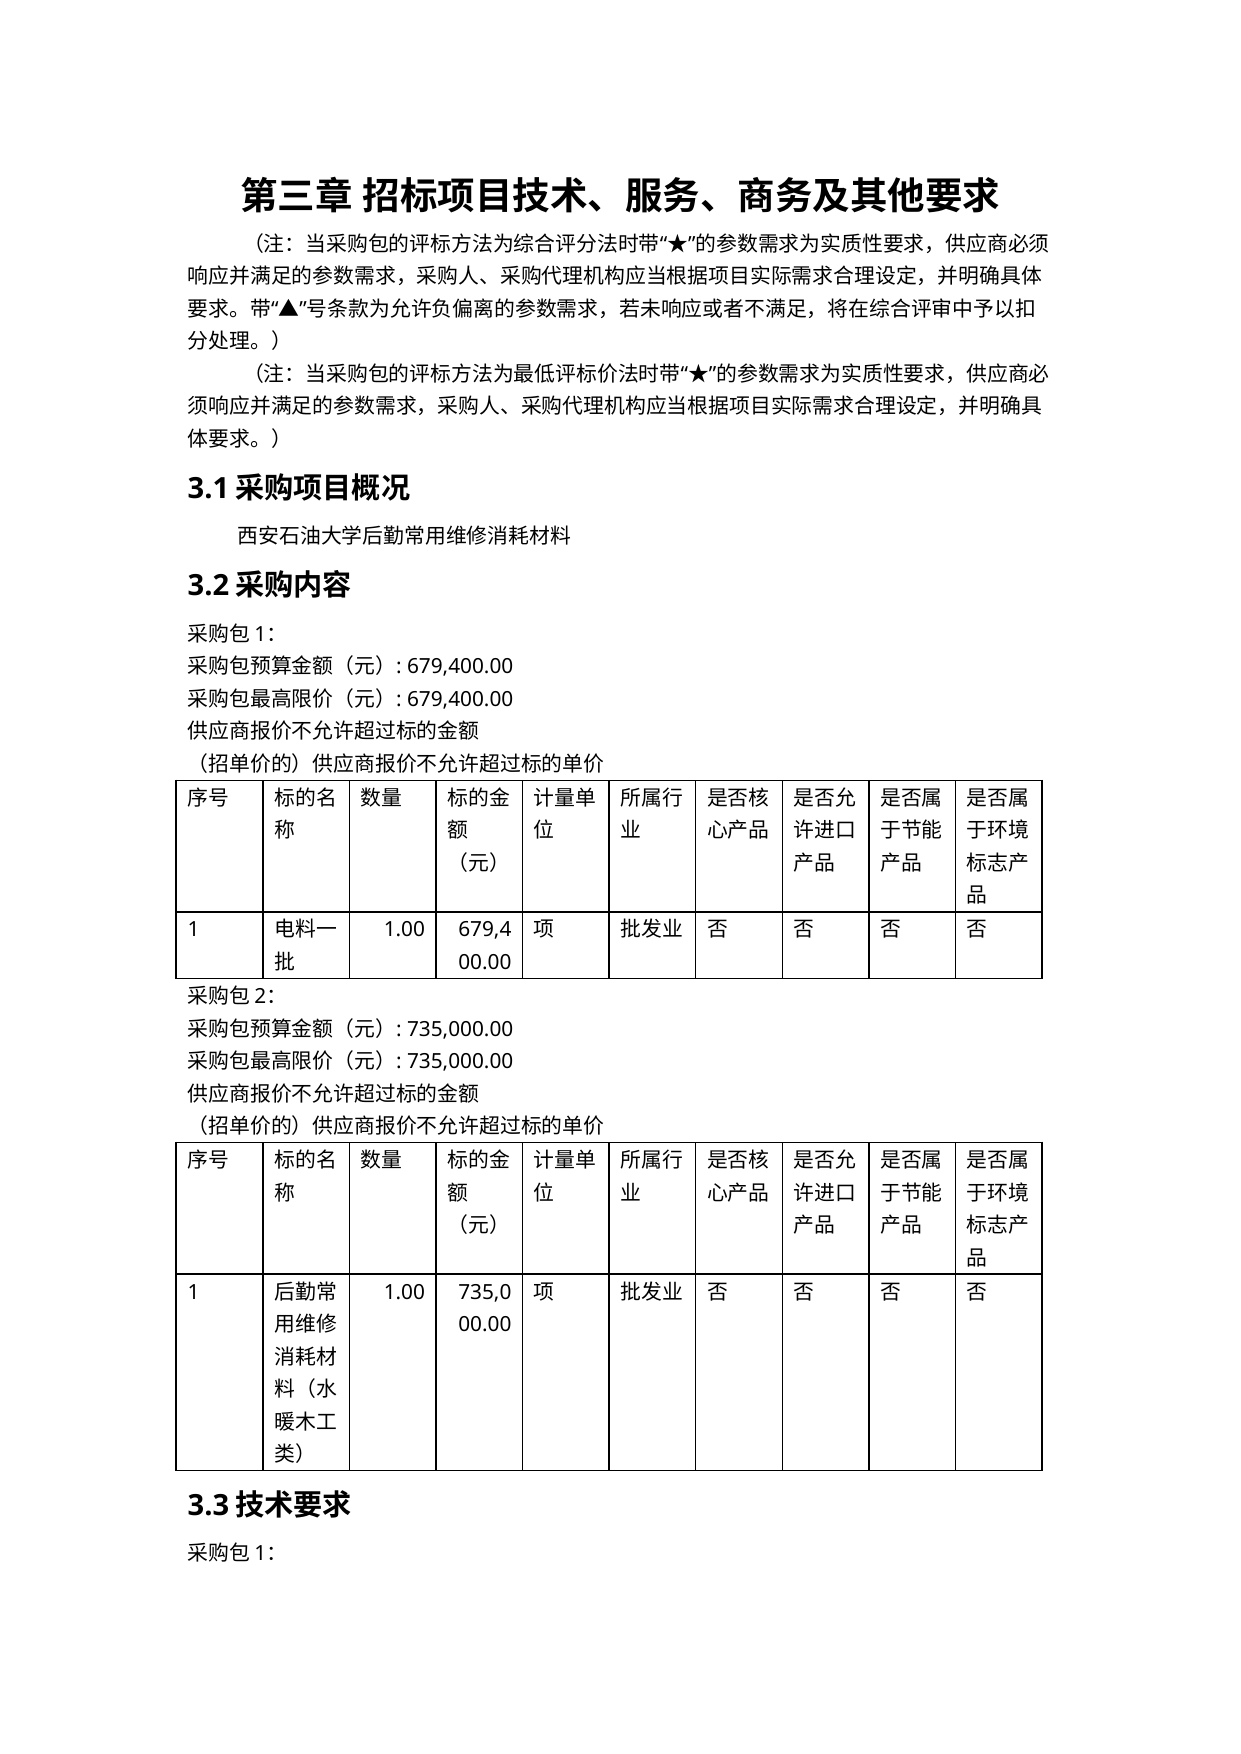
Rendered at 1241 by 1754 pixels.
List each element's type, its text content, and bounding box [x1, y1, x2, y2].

table_header 是否属于环境标志产品 [956, 1143, 1041, 1273]
table_header 标的名称 [264, 1143, 349, 1273]
text 3.2采购内容 [187, 552, 1053, 617]
table_cell 679,400.00 [437, 913, 522, 978]
table_cell 735,000.00 [437, 1275, 522, 1470]
table_header 是否允许进口产品 [783, 781, 868, 911]
table_cell 批发业 [610, 913, 695, 978]
text 西安石油大学后勤常用维修消耗材料 [187, 519, 1053, 552]
table_cell 批发业 [610, 1275, 695, 1470]
table_header 标的金额 （元） [437, 781, 522, 911]
table_header 是否属于环境标志产品 [956, 781, 1041, 911]
table_header 是否核心产品 [696, 781, 782, 911]
table_header 数量 [350, 1143, 435, 1273]
table_header 序号 [177, 1143, 262, 1273]
table_header 数量 [350, 781, 435, 911]
table_cell 否 [956, 1275, 1041, 1470]
text （注：当采购包的评标方法为最低评标价法时带“★”的参数需求为实质性要求，供应商必须响应并满足的参数需求，采购人、采购代理机构应当根据项目实际需求合理设定，并明确具体要求。） [187, 357, 1053, 454]
table_header 所属行业 [610, 781, 695, 911]
table_header 是否核心产品 [696, 1143, 782, 1273]
table_header 是否允许进口产品 [783, 1143, 868, 1273]
table_cell 电料一批 [264, 913, 349, 978]
table_cell 后勤常用维修消耗材料（水暖木工类） [264, 1275, 349, 1470]
text 采购包预算金额（元）: 679,400.00 [187, 649, 1053, 682]
table_cell 1.00 [350, 1275, 435, 1470]
table_header 是否属于节能产品 [870, 1143, 955, 1273]
table_cell 否 [783, 913, 868, 978]
table_cell 否 [870, 1275, 955, 1470]
table_header 标的名称 [264, 781, 349, 911]
text 供应商报价不允许超过标的金额 [187, 1077, 1053, 1109]
text 采购包预算金额（元）: 735,000.00 [187, 1012, 1053, 1044]
table_cell 否 [696, 913, 782, 978]
text 第三章 招标项目技术、服务、商务及其他要求 [187, 162, 1053, 227]
text 3.3技术要求 [187, 1471, 1053, 1536]
text 供应商报价不允许超过标的金额 [187, 714, 1053, 747]
text 采购包2： [187, 979, 1053, 1012]
table_cell 否 [870, 913, 955, 978]
text 采购包最高限价（元）: 735,000.00 [187, 1044, 1053, 1077]
table_header 是否属于节能产品 [870, 781, 955, 911]
table_cell 项 [523, 913, 608, 978]
table_header 计量单位 [523, 1143, 608, 1273]
table_cell 否 [783, 1275, 868, 1470]
table_cell 1 [177, 913, 262, 978]
text 采购包最高限价（元）: 679,400.00 [187, 682, 1053, 714]
table_cell 项 [523, 1275, 608, 1470]
text 采购包1： [187, 1536, 1053, 1569]
table_header 序号 [177, 781, 262, 911]
table_cell 1 [177, 1275, 262, 1470]
table_cell 否 [696, 1275, 782, 1470]
text （注：当采购包的评标方法为综合评分法时带“★”的参数需求为实质性要求，供应商必须响应并满足的参数需求，采购人、采购代理机构应当根据项目实际需求合理设定，并明确具体要求。带“▲”号条款为允许负偏离的参数需求，若未响应或者不满足，将在综合评审中予以扣分处理。） [187, 227, 1053, 357]
table_header 计量单位 [523, 781, 608, 911]
text （招单价的）供应商报价不允许超过标的单价 [187, 1109, 1053, 1142]
table_cell 否 [956, 913, 1041, 978]
table_header 所属行业 [610, 1143, 695, 1273]
table_cell 1.00 [350, 913, 435, 978]
table_header 标的金额 （元） [437, 1143, 522, 1273]
text 3.1采购项目概况 [187, 454, 1053, 519]
text 采购包1： [187, 617, 1053, 649]
text （招单价的）供应商报价不允许超过标的单价 [187, 747, 1053, 779]
